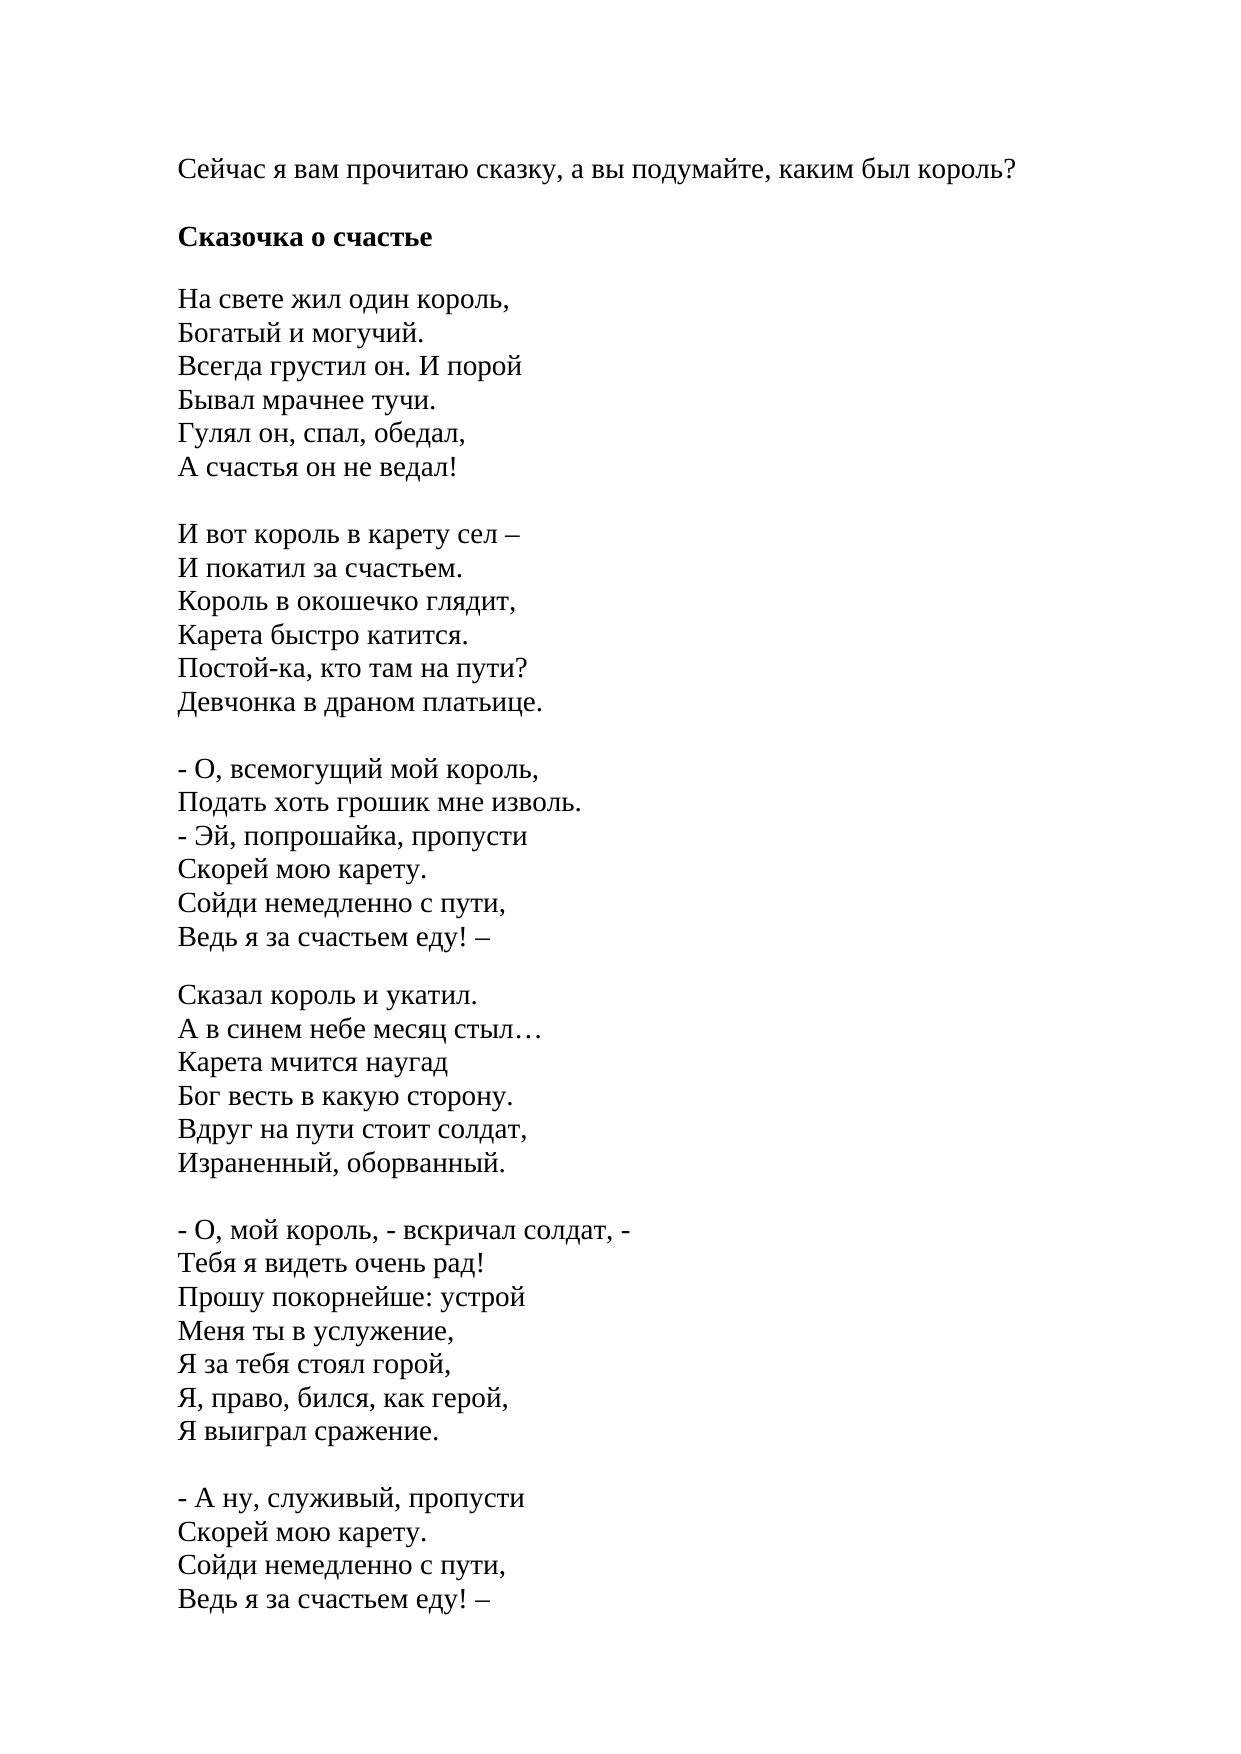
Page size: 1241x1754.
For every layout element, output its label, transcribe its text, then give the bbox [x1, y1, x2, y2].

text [177, 977, 1152, 1614]
text На свете жил один король, Богатый и могучий. Всегда грустил он. И порой Бывал мрачнее тучи. Гулял он, спал, обедал, А счастья он не ведал! И вот король в карету сел – И покатил за счастьем. Король в окошечко глядит, Карета быстро катится. Постой-ка, кто там на пути? Девчонка в драном платьице. - О, всемогущий мой король, Подать хоть грошик мне изволь. - Эй, попрошайка, пропусти Скорей мою карету. Сойди немедленно с пути, Ведь я за счастьем еду! – [177, 281, 1152, 952]
text Сейчас я вам прочитаю сказку, а вы подумайте, каким был король? [177, 152, 1152, 185]
text Сказочка о счастье [177, 219, 1152, 252]
